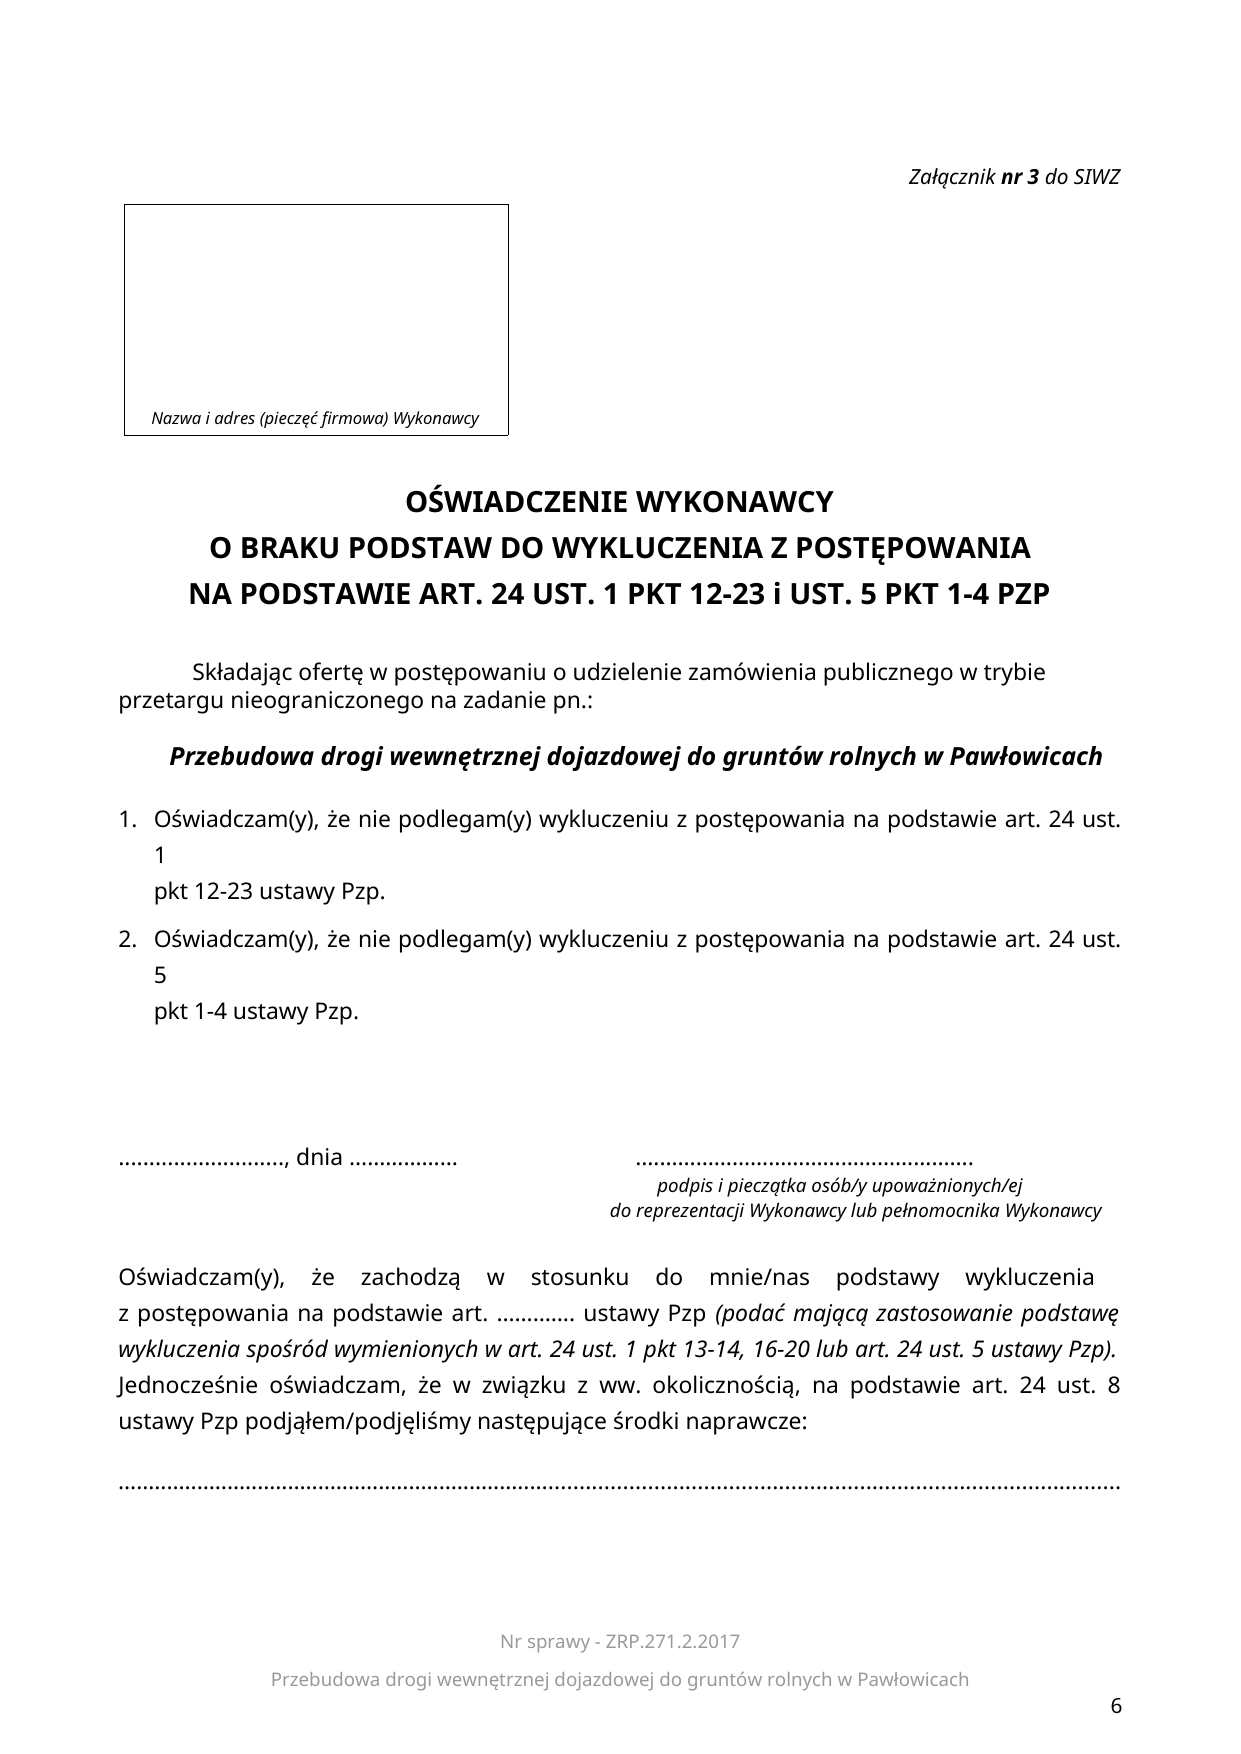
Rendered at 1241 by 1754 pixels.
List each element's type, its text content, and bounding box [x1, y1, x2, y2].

list Oświadczam(y), że nie podlegam(y) wykluczeniu z postępowania na podstawie art. 24 ust. 1 pkt 12-23 ustawy Pzp. [118, 803, 1122, 906]
text NA PODSTAWIE ART. 24 UST. 1 PKT 12-23 i UST. 5 PKT 1-4 PZP [118, 573, 1121, 613]
text OŚWIADCZENIE WYKONAWCY [118, 482, 1121, 521]
text O BRAKU PODSTAW DO WYKLUCZENIA Z POSTĘPOWANIA [118, 527, 1122, 567]
list Przebudowa drogi wewnętrznej dojazdowej do gruntów rolnych w Pawłowicach [153, 738, 1122, 773]
table_header Nazwa i adres (pieczęć firmowa) Wykonawcy [125, 205, 508, 435]
list Oświadczam(y), że nie podlegam(y) wykluczeniu z postępowania na podstawie art. 24 ust. 5 pkt 1-4 ustawy Pzp. [118, 923, 1122, 1026]
text ..........................., dnia ……………… .………………………………………………. [118, 1141, 1122, 1172]
text Składając ofertę w postępowaniu o udzielenie zamówienia publicznego w trybie przetargu nieograniczonego na zadanie pn.: [118, 658, 1122, 713]
text Załącznik nr 3 do SIWZ [488, 162, 1122, 191]
text Oświadczam(y), że zachodzą w stosunku do mnie/nas podstawy wykluczenia z postępowania na podstawie art. …………. ustawy Pzp (podać mającą zastosowanie podstawę wykluczenia spośród wymienionych w art. 24 ust. 1 pkt 13-14, 16-20 lub art. 24 ust. 5 ustawy Pzp). Jednocześnie oświadczam, że w związku z ww. okolicznością, na podstawie art. 24 ust. 8 ustawy Pzp podjąłem/podjęliśmy następujące środki naprawcze: [118, 1261, 1122, 1436]
text podpis i pieczątka osób/y upoważnionych/ej do reprezentacji Wykonawcy lub pełnomocnika Wykonawcy [118, 1172, 1122, 1223]
